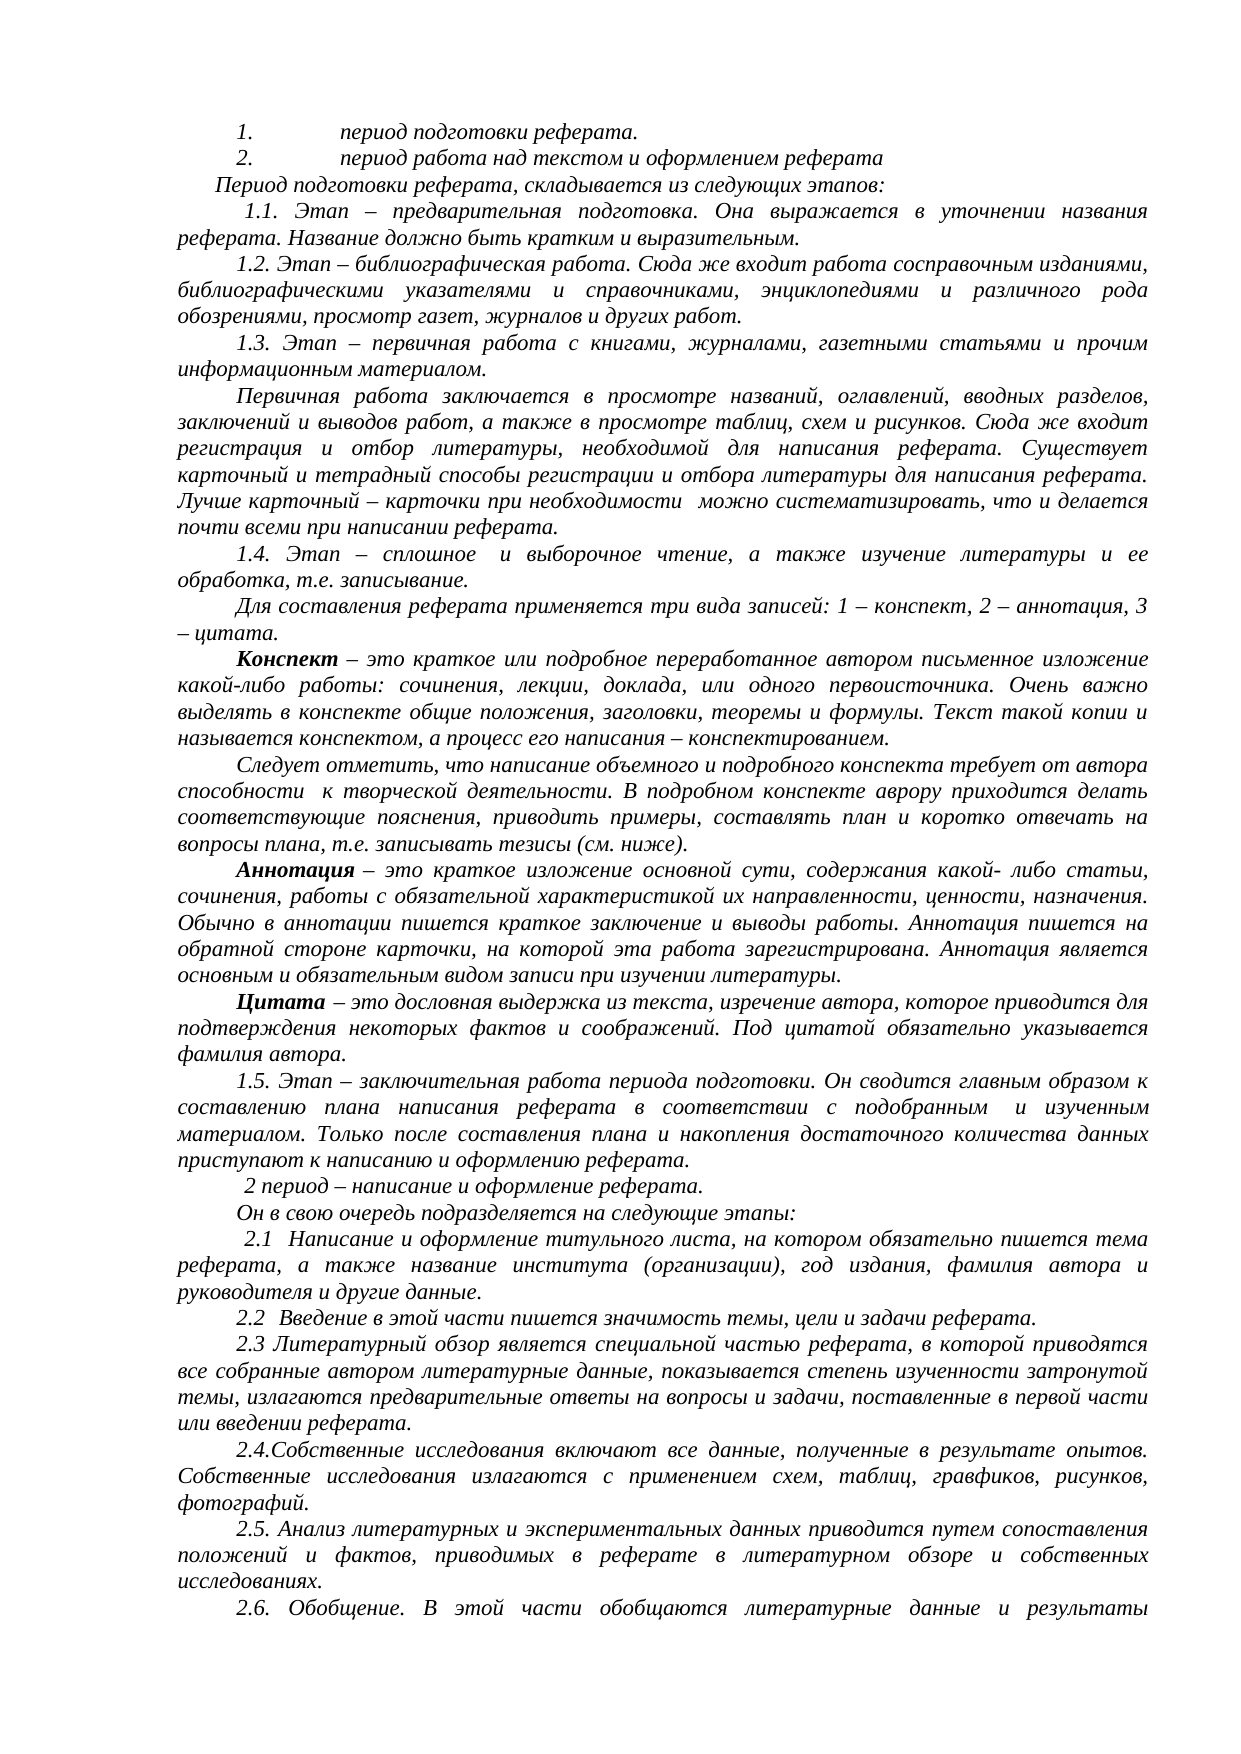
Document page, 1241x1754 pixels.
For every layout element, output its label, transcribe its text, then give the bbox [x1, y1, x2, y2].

text 2.5. Анализ литературных и экспериментальных данных приводится путем сопоставления положений и фактов, приводимых в реферате в литературном обзоре и собственных исследованиях. [177, 1515, 1152, 1594]
text Период подготовки реферата, складывается из следующих этапов: [215, 171, 1152, 197]
text 1.1. Этап – предварительная подготовка. Она выражается в уточнении названия реферата. Название должно быть кратким и выразительным. [177, 197, 1152, 250]
text 2 период – написание и оформление реферата. [177, 1172, 1152, 1199]
text 1.2. Этап – библиографическая работа. Сюда же входит работа сосправочным изданиями, библиографическими указателями и справочниками, энциклопедиями и различного рода обозрениями, просмотр газет, журналов и других работ. [177, 250, 1152, 329]
list период работа над текстом и оформлением реферата [177, 144, 1152, 171]
text 1.5. Этап – заключительная работа периода подготовки. Он сводится главным образом к составлению плана написания реферата в соответствии с подобранным и изученным материалом. Только после составления плана и накопления достаточного количества данных приступают к написанию и оформлению реферата. [177, 1067, 1152, 1172]
text Первичная работа заключается в просмотре названий, оглавлений, вводных разделов, заключений и выводов работ, а также в просмотре таблиц, схем и рисунков. Сюда же входит регистрация и отбор литературы, необходимой для написания реферата. Существует карточный и тетрадный способы регистрации и отбора литературы для написания реферата. Лучше карточный – карточки при необходимости можно систематизировать, что и делается почти всеми при написании реферата. [177, 382, 1152, 540]
text Конспект – это краткое или подробное переработанное автором письменное изложение какой-либо работы: сочинения, лекции, доклада, или одного первоисточника. Очень важно выделять в конспекте общие положения, заголовки, теоремы и формулы. Текст такой копии и называется конспектом, а процесс его написания – конспектированием. [177, 645, 1152, 751]
text 2.1 Написание и оформление титульного листа, на котором обязательно пишется тема реферата, а также название института (организации), год издания, фамилия автора и руководителя и другие данные. [177, 1225, 1152, 1304]
text Цитата – это дословная выдержка из текста, изречение автора, которое приводится для подтверждения некоторых фактов и соображений. Под цитатой обязательно указывается фамилия автора. [177, 988, 1152, 1067]
text Он в свою очередь подразделяется на следующие этапы: [177, 1199, 1152, 1225]
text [177, 1594, 1152, 1620]
text Следует отметить, что написание объемного и подробного конспекта требует от автора способности к творческой деятельности. В подробном конспекте аврору приходится делать соответствующие пояснения, приводить примеры, составлять план и коротко отвечать на вопросы плана, т.е. записывать тезисы (см. ниже). [177, 751, 1152, 856]
text 2.3 Литературный обзор является специальной частью реферата, в которой приводятся все собранные автором литературные данные, показывается степень изученности затронутой темы, излагаются предварительные ответы на вопросы и задачи, поставленные в первой части или введении реферата. [177, 1330, 1152, 1436]
text 2.2 Введение в этой части пишется значимость темы, цели и задачи реферата. [177, 1304, 1152, 1330]
text Аннотация – это краткое изложение основной сути, содержания какой- либо статьи, сочинения, работы с обязательной характеристикой их направленности, ценности, назначения. Обычно в аннотации пишется краткое заключение и выводы работы. Аннотация пишется на обратной стороне карточки, на которой эта работа зарегистрирована. Аннотация является основным и обязательным видом записи при изучении литературы. [177, 856, 1152, 988]
text 1.3. Этап – первичная работа с книгами, журналами, газетными статьями и прочим информационным материалом. [177, 329, 1152, 382]
text Для составления реферата применяется три вида записей: 1 – конспект, 2 – аннотация, 3 – цитата. [177, 592, 1152, 645]
text 1.4. Этап – сплошное и выборочное чтение, а также изучение литературы и ее обработка, т.е. записывание. [177, 540, 1152, 592]
text 2.4.Собственные исследования включают все данные, полученные в результате опытов. Собственные исследования излагаются с применением схем, таблиц, гравфиков, рисунков, фотографий. [177, 1436, 1152, 1515]
list период подготовки реферата. [177, 118, 1152, 144]
